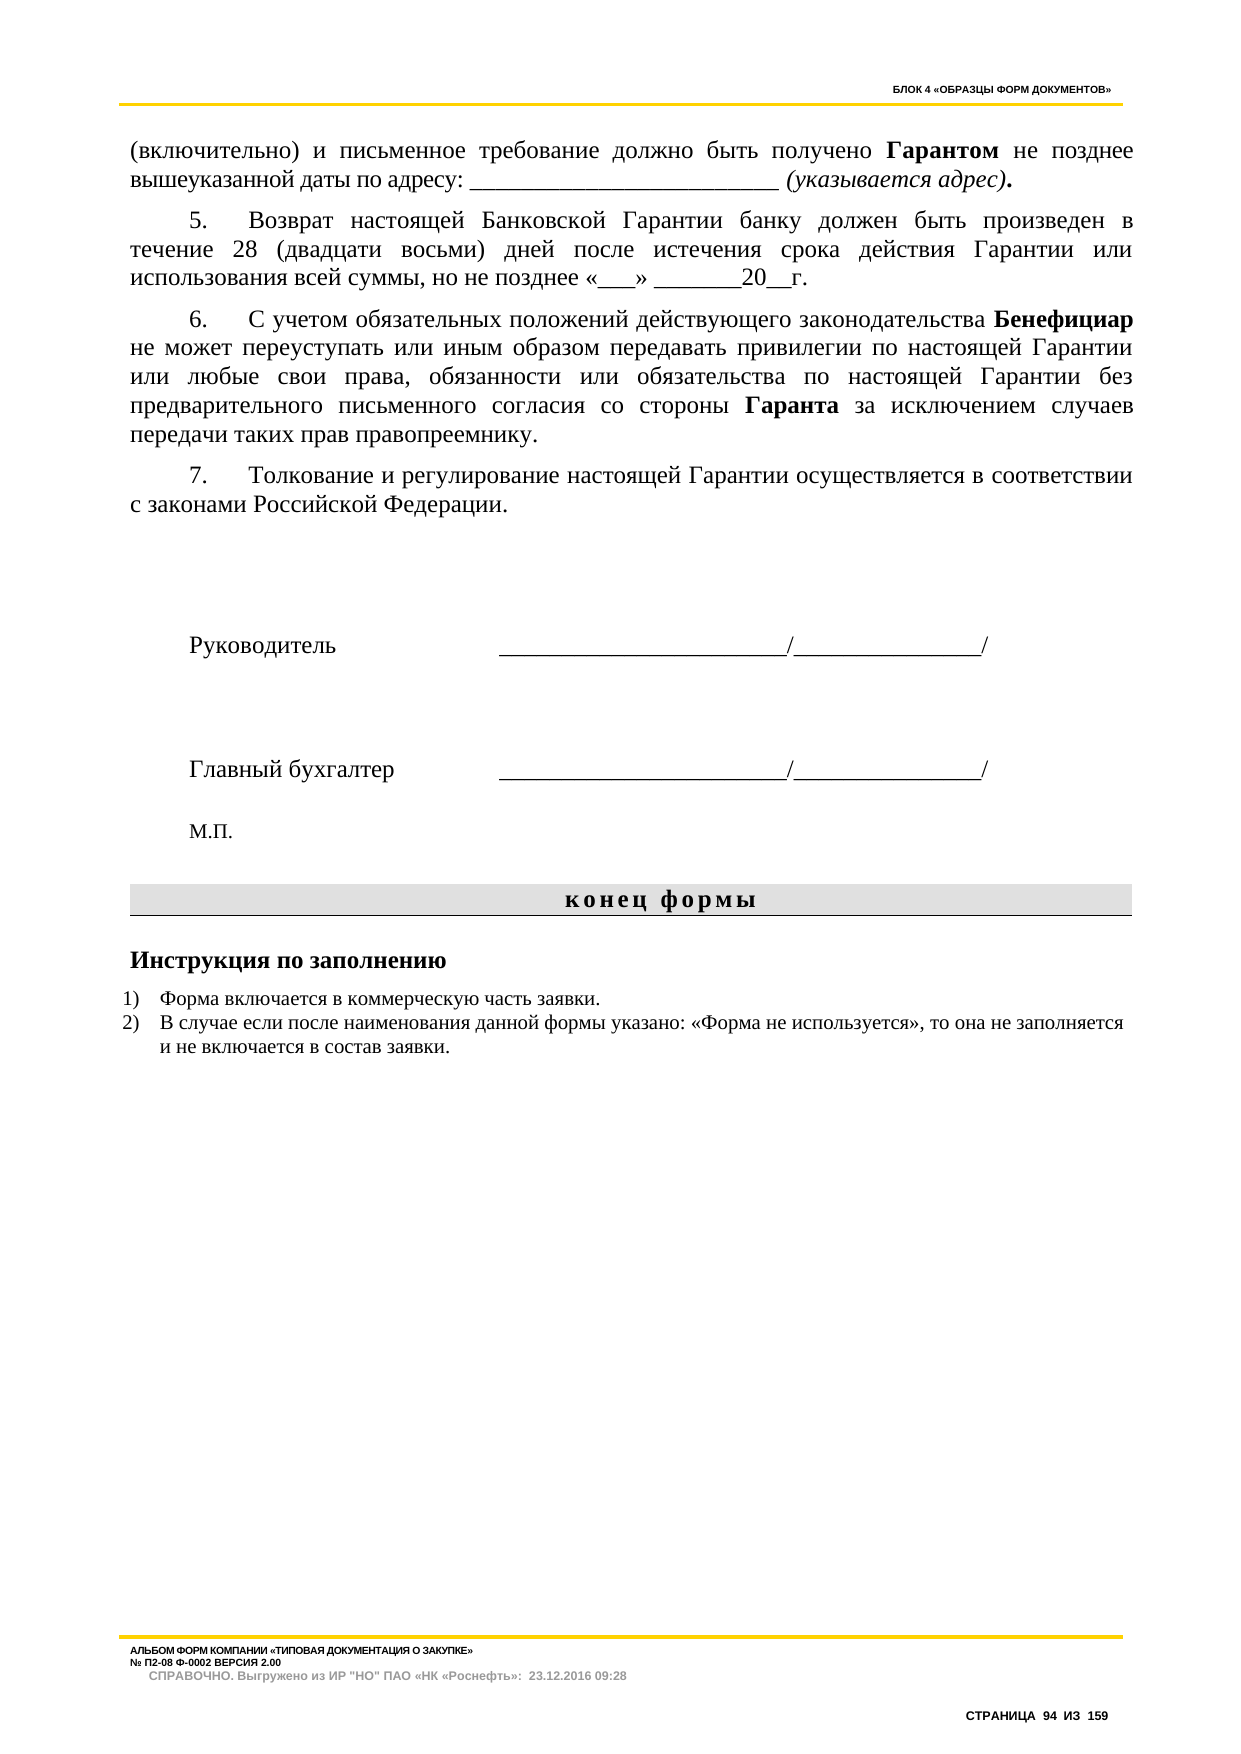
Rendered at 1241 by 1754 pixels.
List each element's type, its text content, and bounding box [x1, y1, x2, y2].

text Руководитель _______________________/_______________/ [130, 630, 1134, 659]
text Инструкция по заполнению [130, 945, 1134, 974]
list С учетом обязательных положений действующего законодательства Бенефициар не может переуступать или иным образом передавать привилегии по настоящей Гарантии или любые свои права, обязанности или обязательства по настоящей Гарантии без предварительного письменного согласия со стороны Гаранта за исключением случаев передачи таких прав правопреемнику. [130, 304, 1134, 447]
list В случае если после наименования данной формы указано: «Форма не используется», то она не заполняется и не включается в состав заявки. [122, 1010, 1134, 1058]
text М.П. [130, 819, 1134, 843]
list Толкование и регулирование настоящей Гарантии осуществляется в соответствии с законами Российской Федерации. [130, 460, 1134, 517]
list Форма включается в коммерческую часть заявки. [122, 986, 1134, 1010]
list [130, 135, 1134, 192]
list Возврат настоящей Банковской Гарантии банку должен быть произведен в течение 28 (двадцати восьми) дней после истечения срока действия Гарантии или использования всей суммы, но не позднее «___» _______20__г. [130, 205, 1134, 291]
text конец формы [130, 884, 1132, 915]
text Главный бухгалтер _______________________/_______________/ [130, 754, 1134, 782]
